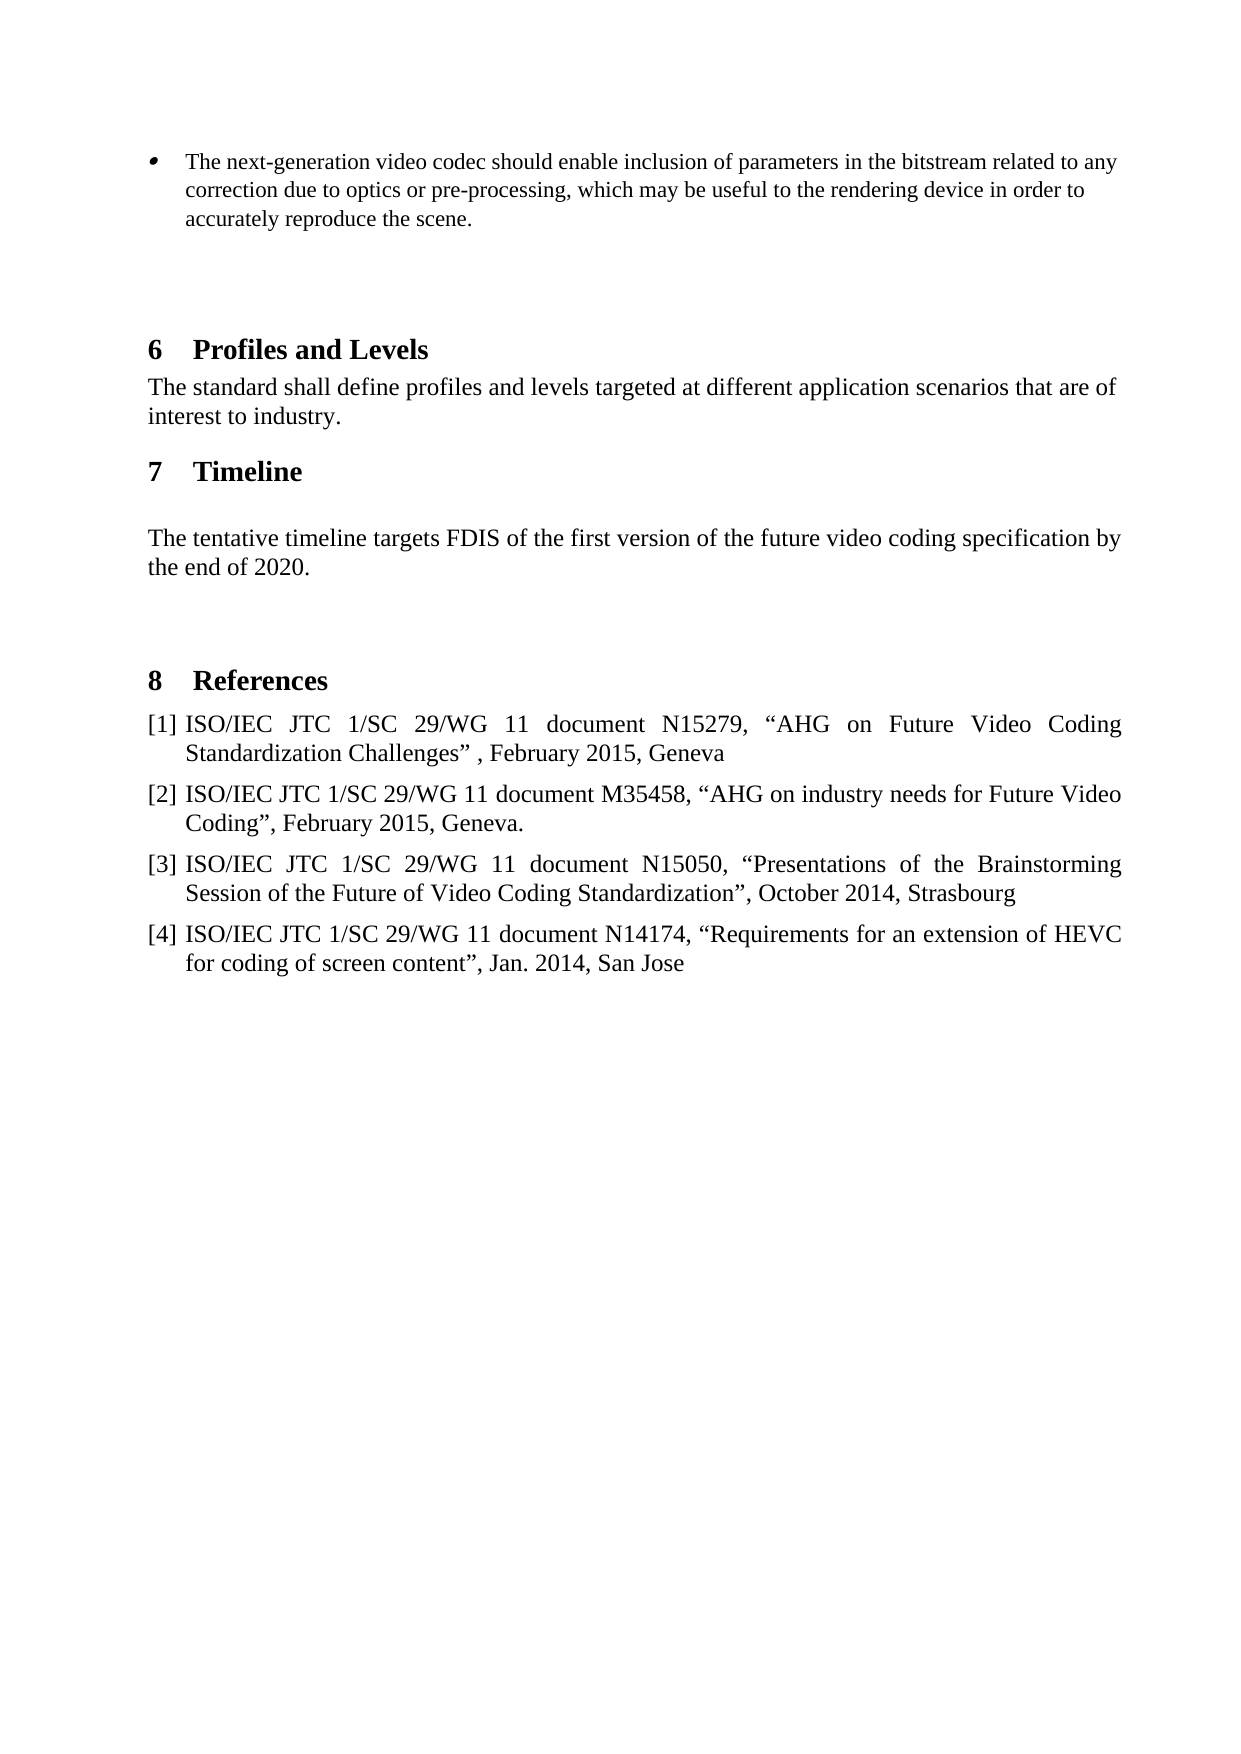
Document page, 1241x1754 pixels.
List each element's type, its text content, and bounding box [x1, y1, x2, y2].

list ISO/IEC JTC 1/SC 29/WG 11 document N15050, “Presentations of the Brainstorming Session of the Future of Video Coding Standardization”, October 2014, Strasbourg [148, 849, 1122, 907]
subtitle Profiles and Levels [148, 332, 1122, 366]
list The next-generation video codec should enable inclusion of parameters in the bitstream related to any correction due to optics or pre-processing, which may be useful to the rendering device in order to accurately reproduce the scene. [148, 148, 1122, 231]
subtitle Timeline [148, 454, 1122, 488]
list ISO/IEC JTC 1/SC 29/WG 11 document N14174, “Requirements for an extension of HEVC for coding of screen content”, Jan. 2014, San Jose [148, 919, 1122, 977]
subtitle References [148, 663, 1122, 697]
text The tentative timeline targets FDIS of the first version of the future video coding specification by the end of 2020. [148, 523, 1122, 581]
text The standard shall define profiles and levels targeted at different application scenarios that are of interest to industry. [148, 372, 1122, 429]
list ISO/IEC JTC 1/SC 29/WG 11 document M35458, “AHG on industry needs for Future Video Coding”, February 2015, Geneva. [148, 779, 1122, 837]
list ISO/IEC JTC 1/SC 29/WG 11 document N15279, “AHG on Future Video Coding Standardization Challenges” , February 2015, Geneva [148, 709, 1122, 767]
